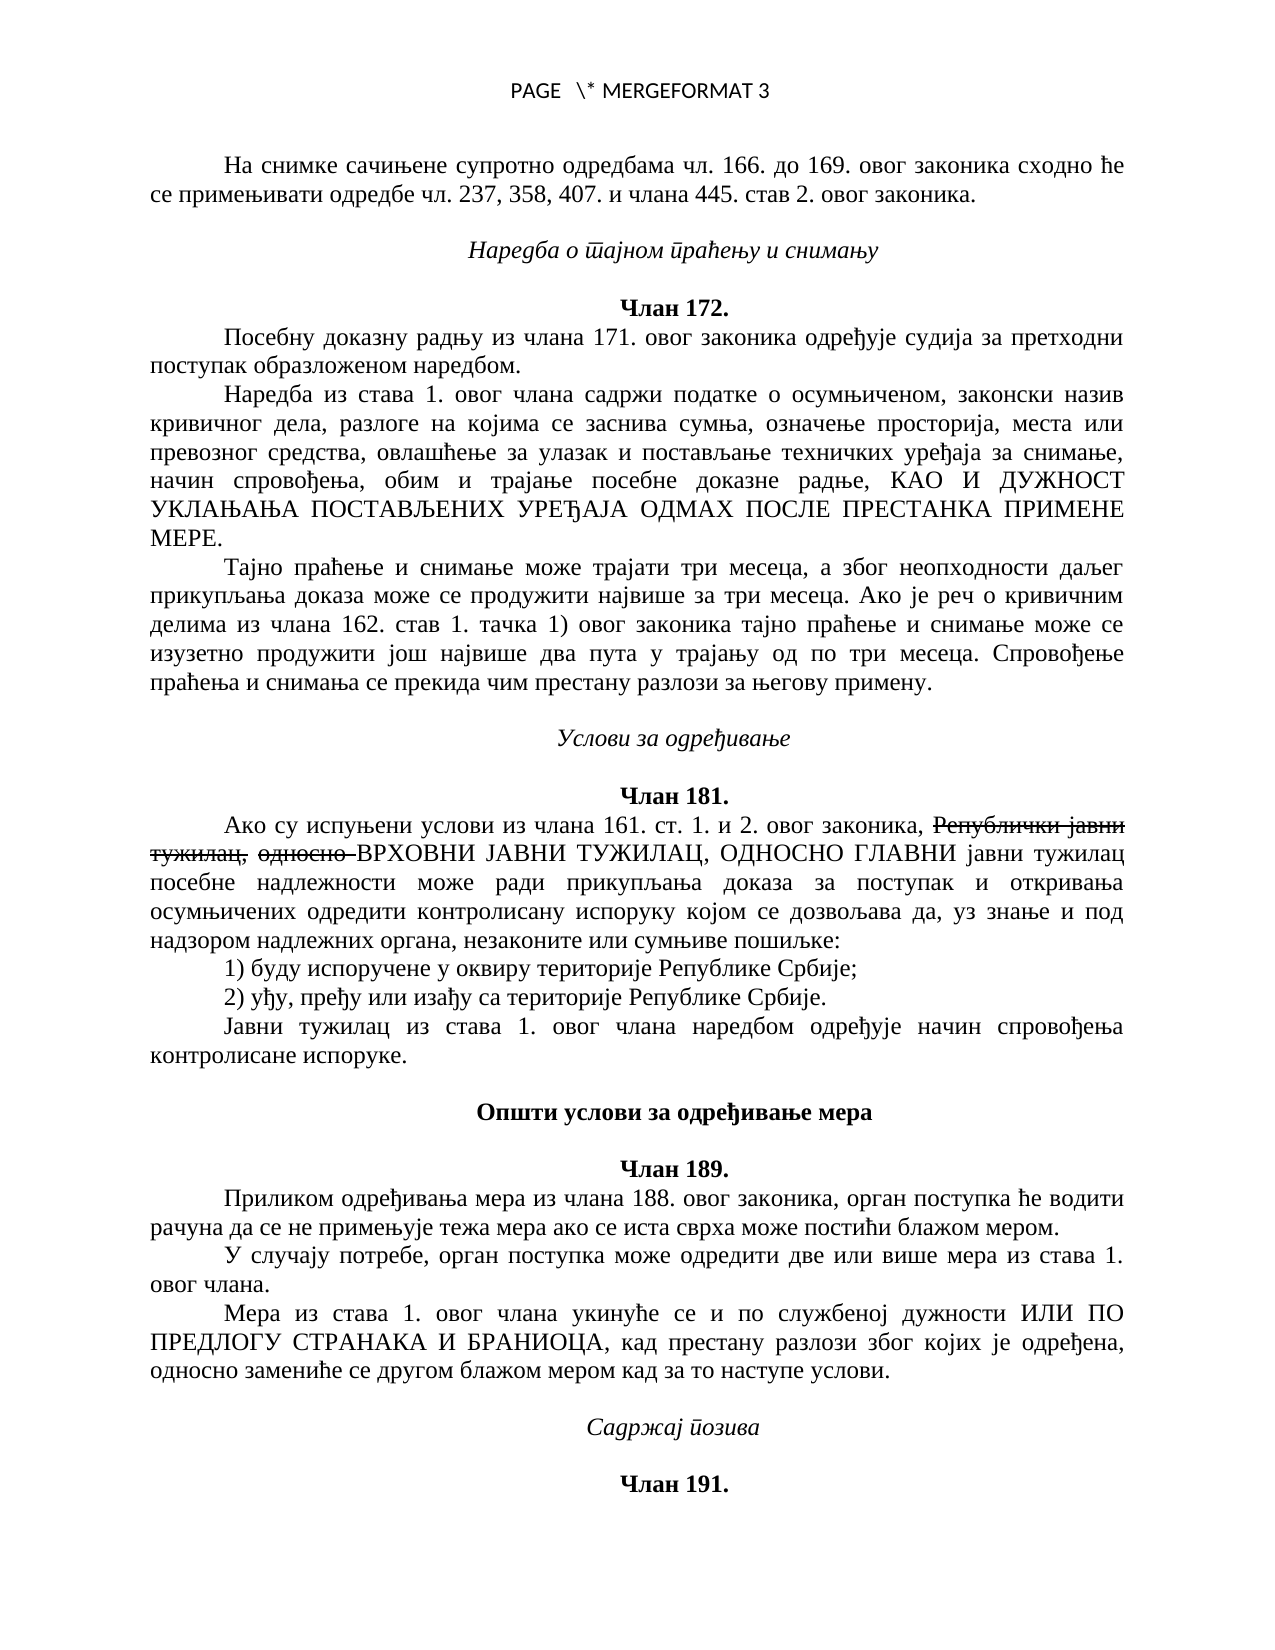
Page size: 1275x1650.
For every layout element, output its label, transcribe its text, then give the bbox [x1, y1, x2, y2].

text Члан 191. [150, 1469, 1125, 1498]
text Јавни тужилац из става 1. овог члана наредбом одређује начин спровођења контролисане испоруке. [150, 1011, 1125, 1068]
text Мера из става 1. овог члана укинуће се и по службеној дужности ИЛИ ПО ПРЕДЛОГУ СТРАНАКА И БРАНИОЦА, кад престану разлози због којих је одређена, односно замениће се другом блажом мером кад за то наступе услови. [150, 1298, 1125, 1384]
text Наредба о тајном праћењу и снимању [150, 236, 1125, 264]
text Члан 181. [150, 781, 1125, 810]
text 2) уђу, пређу или изађу са територије Републике Србије. [150, 982, 1125, 1011]
text Посебну доказну радњу из члана 171. овог законика одређује судија за претходни поступак образложеном наредбом. [150, 322, 1125, 379]
text Услови за одређивање [150, 723, 1125, 752]
text Тајно праћење и снимање може трајати три месеца, а због неопходности даљег прикупљања доказа може се продужити највише за три месеца. Ако је реч о кривичним делима из члана 162. став 1. тачка 1) овог законика тајно праћење и снимање може се изузетно продужити још највише два пута у трајању од по три месеца. Спровођење праћења и снимања се прекида чим престану разлози за његову примену. [150, 552, 1125, 696]
text Општи услови за одређивање мера [150, 1097, 1125, 1125]
text У случају потребе, орган поступка може одредити две или више мера из става 1. овог члана. [150, 1240, 1125, 1298]
text 1) буду испоручене у оквиру територије Републике Србије; [150, 953, 1125, 982]
text Члан 172. [150, 293, 1125, 322]
text Садржај позива [150, 1412, 1125, 1441]
text Члан 189. [150, 1154, 1125, 1183]
text Приликом одређивања мера из члана 188. овог законика, орган поступка ће водити рачуна да се не примењује тежа мера ако се иста сврха може постићи блажом мером. [150, 1183, 1125, 1240]
text На снимке сачињене супротно одредбама чл. 166. до 169. овог законика сходно ће се примењивати одредбе чл. 237, 358, 407. и члана 445. став 2. овог законика. [150, 150, 1125, 207]
text Наредба из става 1. овог члана садржи податке о осумњиченом, законски назив кривичног дела, разлоге на којима се заснива сумња, означење просторија, места или превозног средства, овлашћење за улазак и постављање техничких уређаја за снимање, начин спровођења, обим и трајање посебне доказне радње, КАО И ДУЖНОСТ УКЛАЊАЊА ПОСТАВЉЕНИХ УРЕЂАЈА ОДМАХ ПОСЛЕ ПРЕСТАНКА ПРИМЕНЕ МЕРЕ. [150, 379, 1125, 552]
text Ако су испуњени услови из члана 161. ст. 1. и 2. овог законика, Републички јавни тужилац, односно ВРХОВНИ ЈАВНИ ТУЖИЛАЦ, ОДНОСНО ГЛАВНИ јавни тужилац посебне надлежности може ради прикупљања доказа за поступак и откривања осумњичених одредити контролисану испоруку којом се дозвољава да, уз знање и под надзором надлежних органа, незаконите или сумњиве пошиљке: [150, 810, 1125, 953]
